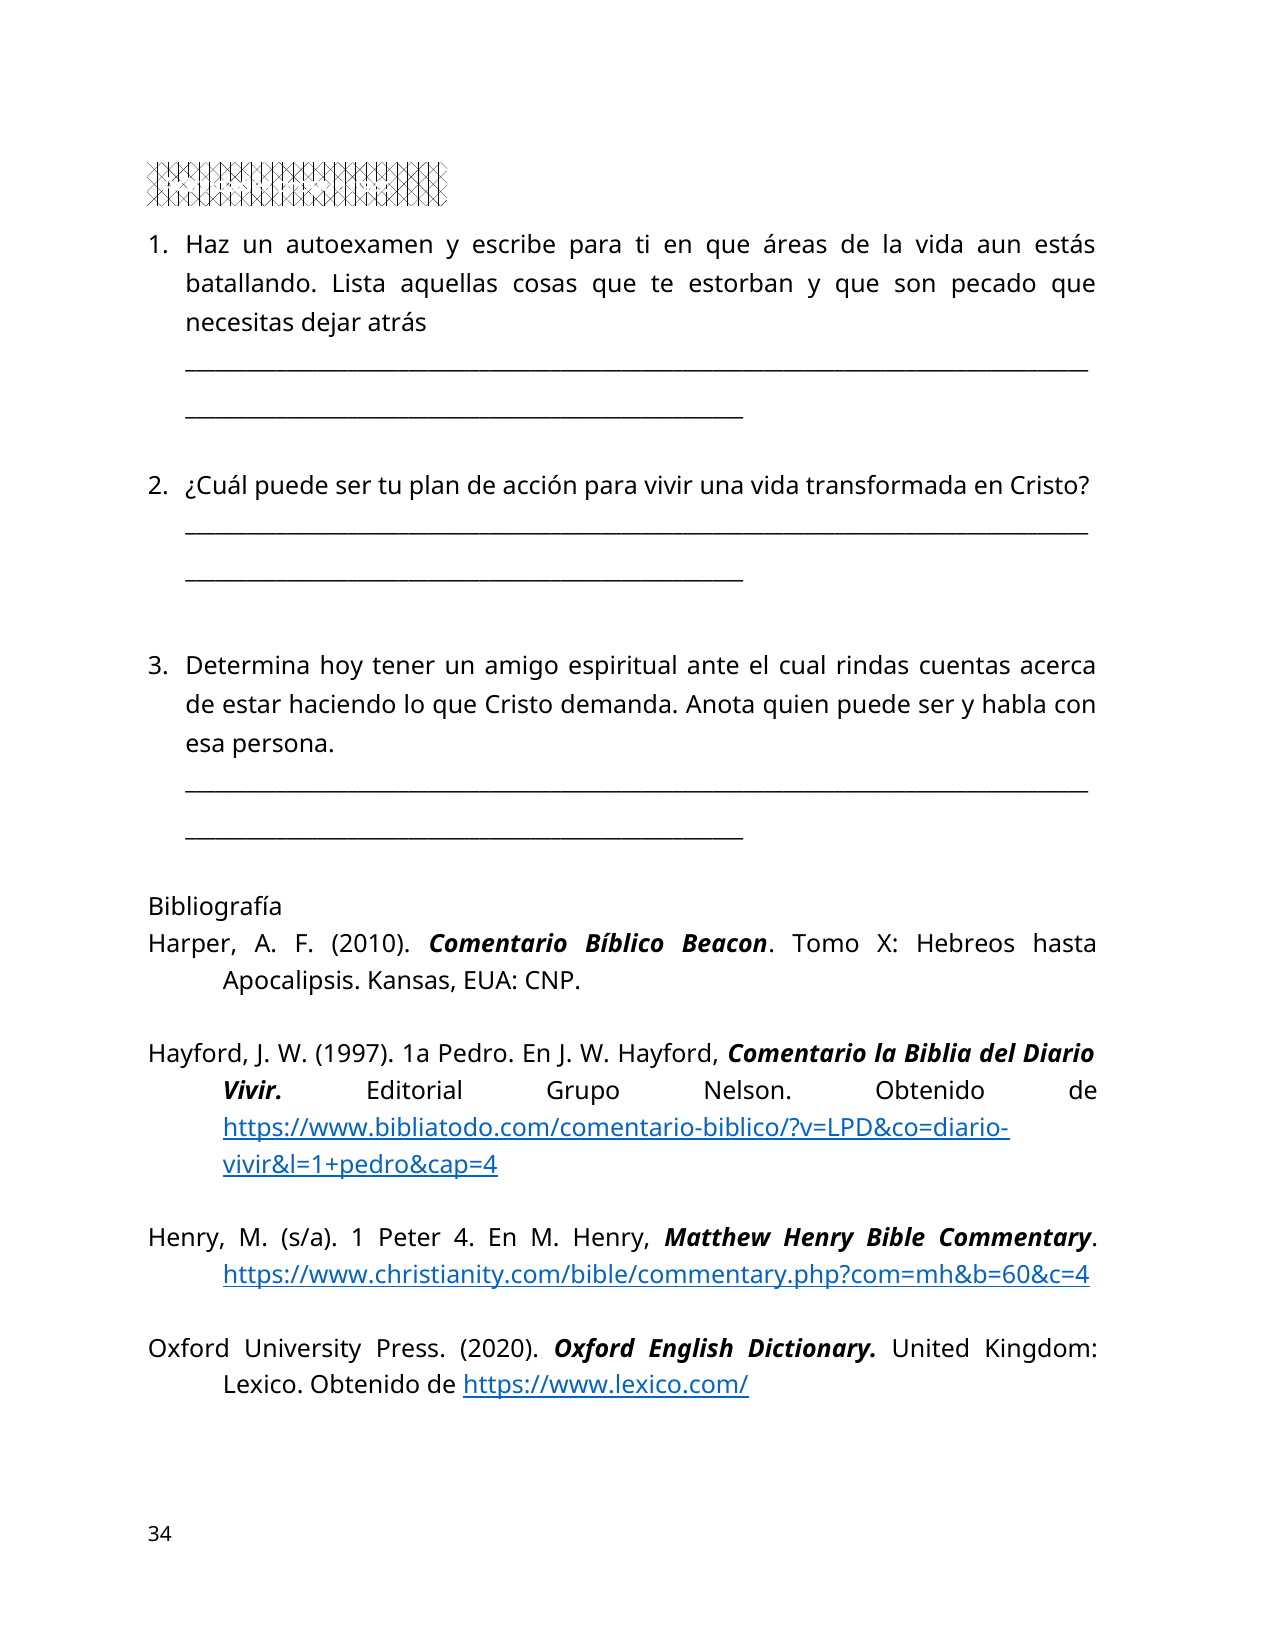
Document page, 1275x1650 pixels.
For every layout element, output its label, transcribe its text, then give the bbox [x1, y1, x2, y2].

text ________________________________________________________________________________________________________________________________________________ [185, 507, 1098, 585]
text ________________________________________________________________________________________________________________________________________________ [185, 344, 1098, 422]
list ¿Cuál puede ser tu plan de acción para vivir una vida transformada en Cristo? [148, 468, 1098, 502]
list Determina hoy tener un amigo espiritual ante el cual rindas cuentas acerca de estar haciendo lo que Cristo demanda. Anota quien puede ser y habla con esa persona. [148, 648, 1098, 760]
subtitle Bibliografía [148, 889, 1098, 923]
text ________________________________________________________________________________________________________________________________________________ [185, 765, 1098, 843]
list Haz un autoexamen y escribe para ti en que áreas de la vida aun estás batallando. Lista aquellas cosas que te estorban y que son pecado que necesitas dejar atrás [148, 227, 1098, 339]
